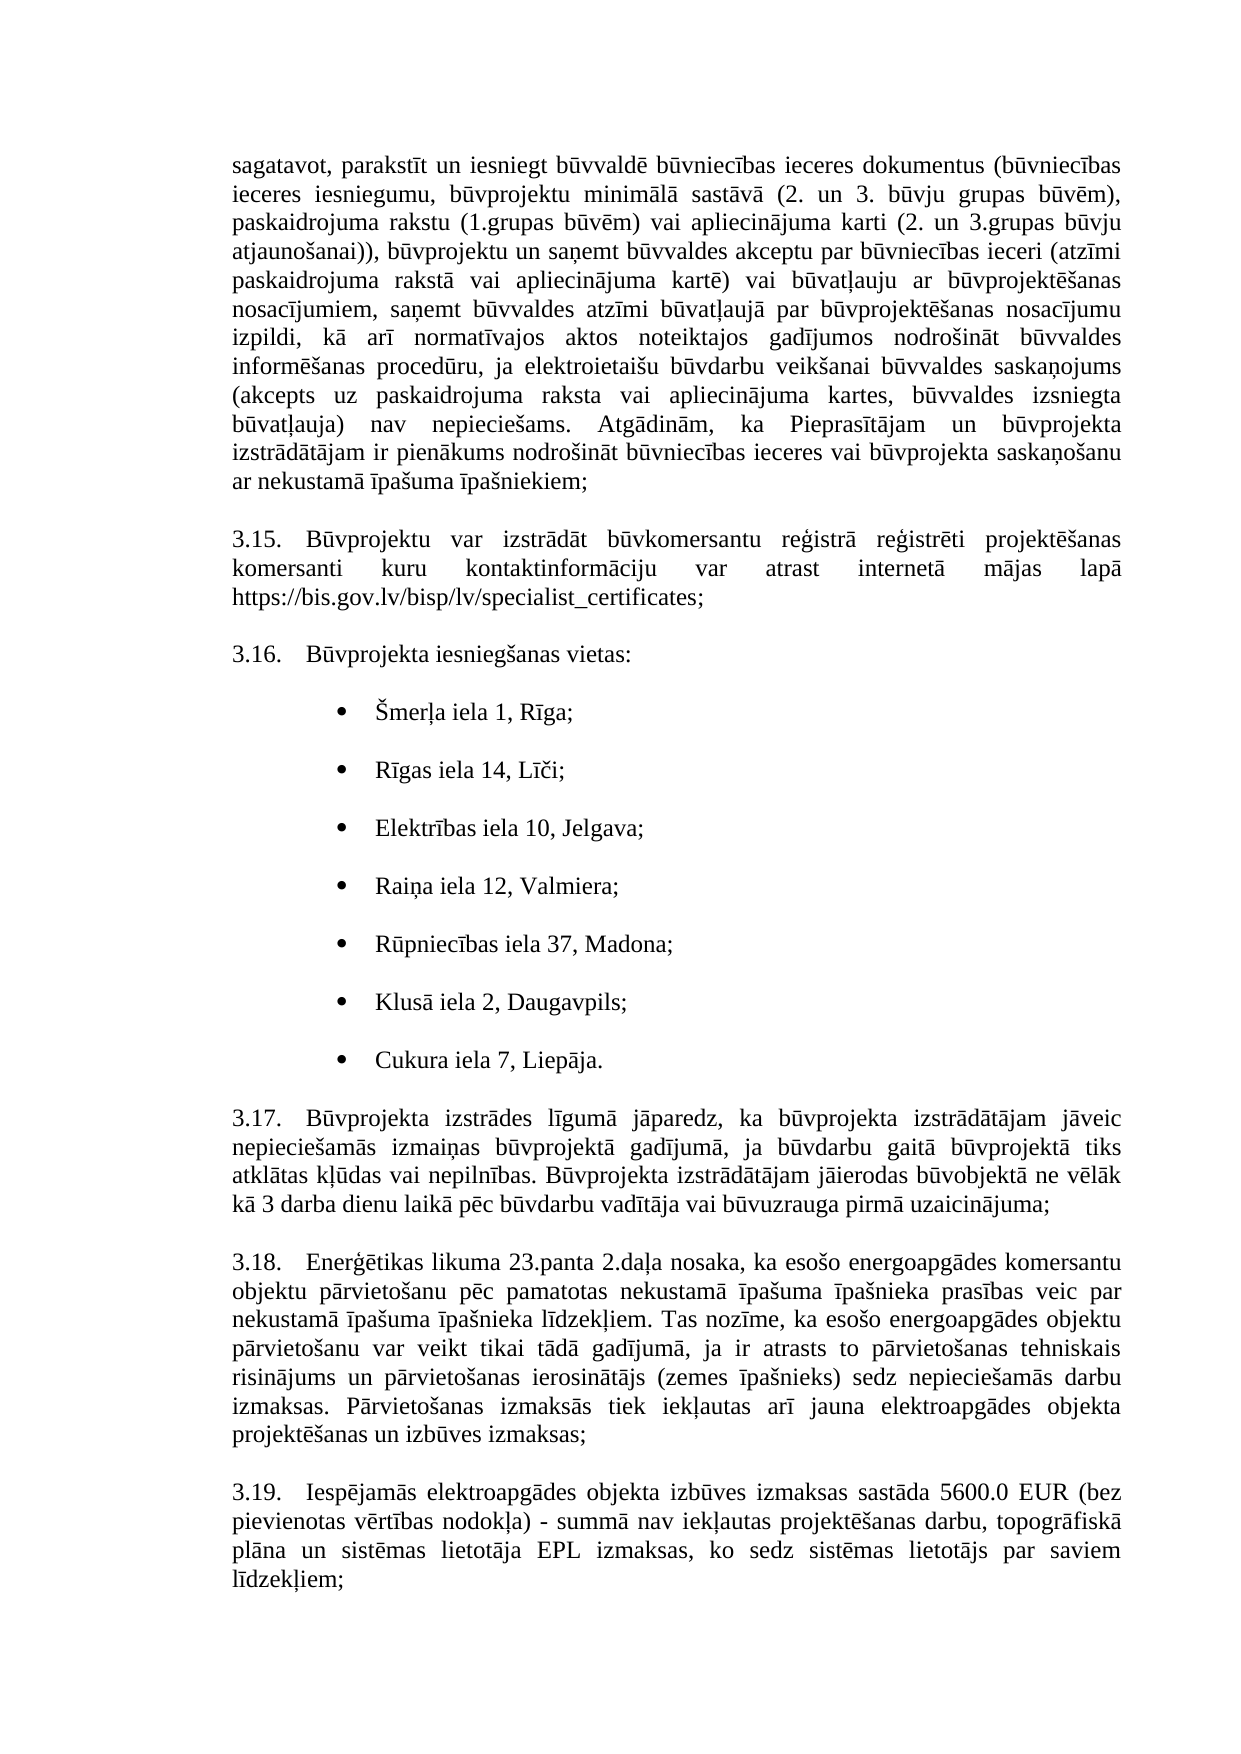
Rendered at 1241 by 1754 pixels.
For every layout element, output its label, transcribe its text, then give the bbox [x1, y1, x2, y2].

text Iespējamās elektroapgādes objekta izbūves izmaksas sastāda 5600.0 EUR (bez pievienotas vērtības nodokļa) - summā nav iekļautas projektēšanas darbu, topogrāfiskā plāna un sistēmas lietotāja EPL izmaksas, ko sedz sistēmas lietotājs par saviem līdzekļiem; [232, 1477, 1122, 1592]
list Elektrības iela 10, Jelgava; [337, 813, 1122, 842]
list Raiņa iela 12, Valmiera; [337, 871, 1122, 900]
list Rīgas iela 14, Līči; [337, 755, 1122, 784]
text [232, 150, 1122, 495]
text Enerģētikas likuma 23.panta 2.daļa nosaka, ka esošo energoapgādes komersantu objektu pārvietošanu pēc pamatotas nekustamā īpašuma īpašnieka prasības veic par nekustamā īpašuma īpašnieka līdzekļiem. Tas nozīme, ka esošo energoapgādes objektu pārvietošanu var veikt tikai tādā gadījumā, ja ir atrasts to pārvietošanas tehniskais risinājums un pārvietošanas ierosinātājs (zemes īpašnieks) sedz nepieciešamās darbu izmaksas. Pārvietošanas izmaksās tiek iekļautas arī jauna elektroapgādes objekta projektēšanas un izbūves izmaksas; [232, 1247, 1122, 1448]
text Būvprojektu var izstrādāt būvkomersantu reģistrā reģistrēti projektēšanas komersanti kuru kontaktinformāciju var atrast internetā mājas lapā https://bis.gov.lv/bisp/lv/specialist_certificates; [232, 524, 1122, 610]
list Cukura iela 7, Liepāja. [337, 1045, 1122, 1074]
text Būvprojekta izstrādes līgumā jāparedz, ka būvprojekta izstrādātājam jāveic nepieciešamās izmaiņas būvprojektā gadījumā, ja būvdarbu gaitā būvprojektā tiks atklātas kļūdas vai nepilnības. Būvprojekta izstrādātājam jāierodas būvobjektā ne vēlāk kā 3 darba dienu laikā pēc būvdarbu vadītāja vai būvuzrauga pirmā uzaicinājuma; [232, 1103, 1122, 1218]
list Šmerļa iela 1, Rīga; [337, 697, 1122, 726]
list Rūpniecības iela 37, Madona; [337, 929, 1122, 958]
text Būvprojekta iesniegšanas vietas: [232, 639, 1122, 668]
list Klusā iela 2, Daugavpils; [337, 987, 1122, 1016]
